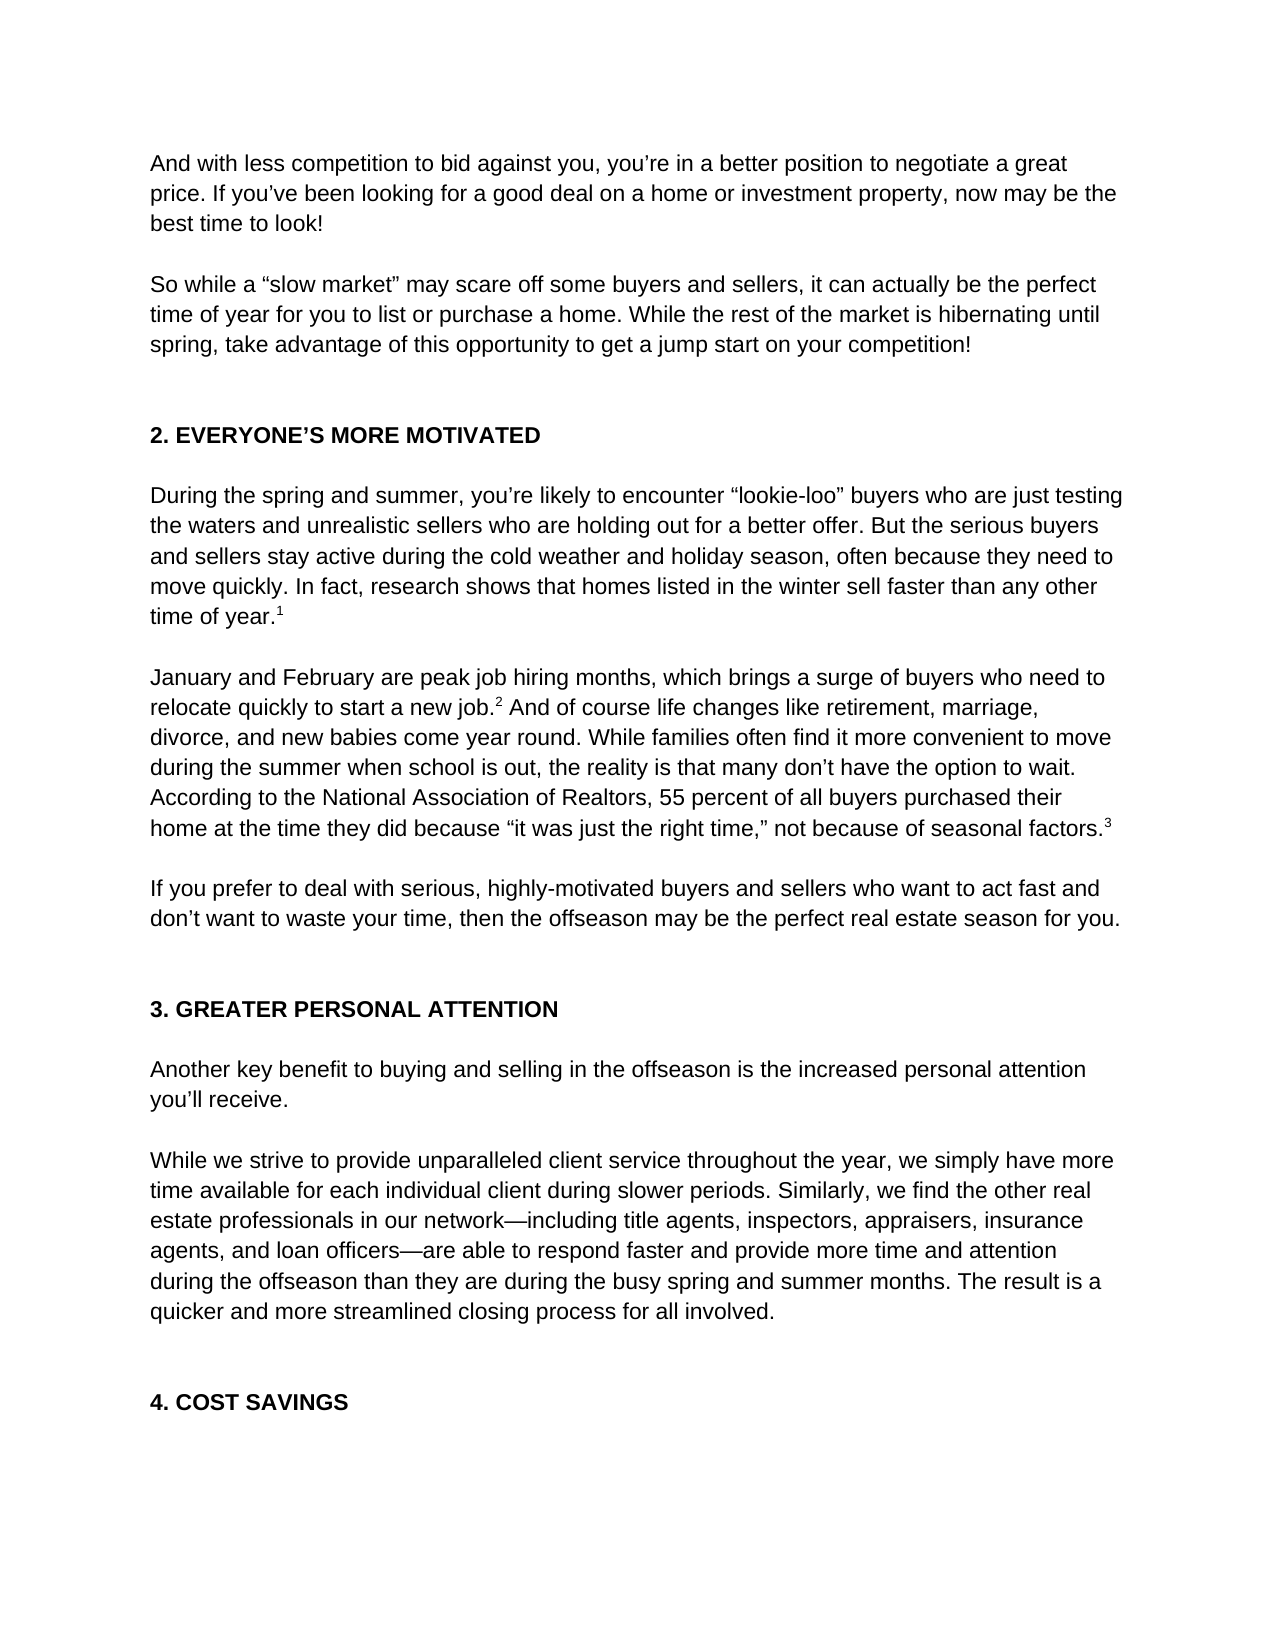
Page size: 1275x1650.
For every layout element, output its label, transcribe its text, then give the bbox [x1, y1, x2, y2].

text January and February are peak job hiring months, which brings a surge of buyers who need to relocate quickly to start a new job.2 And of course life changes like retirement, marriage, divorce, and new babies come year round. While families often find it more convenient to move during the summer when school is out, the reality is that many don’t have the option to wait. According to the National Association of Realtors, 55 percent of all buyers purchased their home at the time they did because “it was just the right time,” not because of seasonal factors.3 [150, 663, 1125, 841]
text If you prefer to deal with serious, highly-motivated buyers and sellers who want to act fast and don’t want to waste your time, then the offseason may be the perfect real estate season for you. [150, 875, 1125, 932]
text Another key benefit to buying and selling in the offseason is the increased personal attention you’ll receive. [150, 1056, 1125, 1113]
text During the spring and summer, you’re likely to encounter “lookie-loo” buyers who are just testing the waters and unrealistic sellers who are holding out for a better offer. But the serious buyers and sellers stay active during the cold weather and holiday season, often because they need to move quickly. In fact, research shows that homes listed in the winter sell faster than any other time of year.1 [150, 482, 1125, 629]
text 3. GREATER PERSONAL ATTENTION [150, 996, 1125, 1022]
text While we strive to provide unparalleled client service throughout the year, we simply have more time available for each individual client during slower periods. Similarly, we find the other real estate professionals in our network—including title agents, inspectors, appraisers, insurance agents, and loan officers—are able to respond faster and provide more time and attention during the offseason than they are during the busy spring and summer months. The result is a quicker and more streamlined closing process for all involved. [150, 1147, 1125, 1324]
text 2. EVERYONE’S MORE MOTIVATED [150, 422, 1125, 448]
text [150, 150, 1125, 237]
text 4. COST SAVINGS [150, 1388, 1125, 1415]
text So while a “slow market” may scare off some buyers and sellers, it can actually be the perfect time of year for you to list or purchase a home. While the rest of the market is hibernating until spring, take advantage of this opportunity to get a jump start on your competition! [150, 271, 1125, 358]
